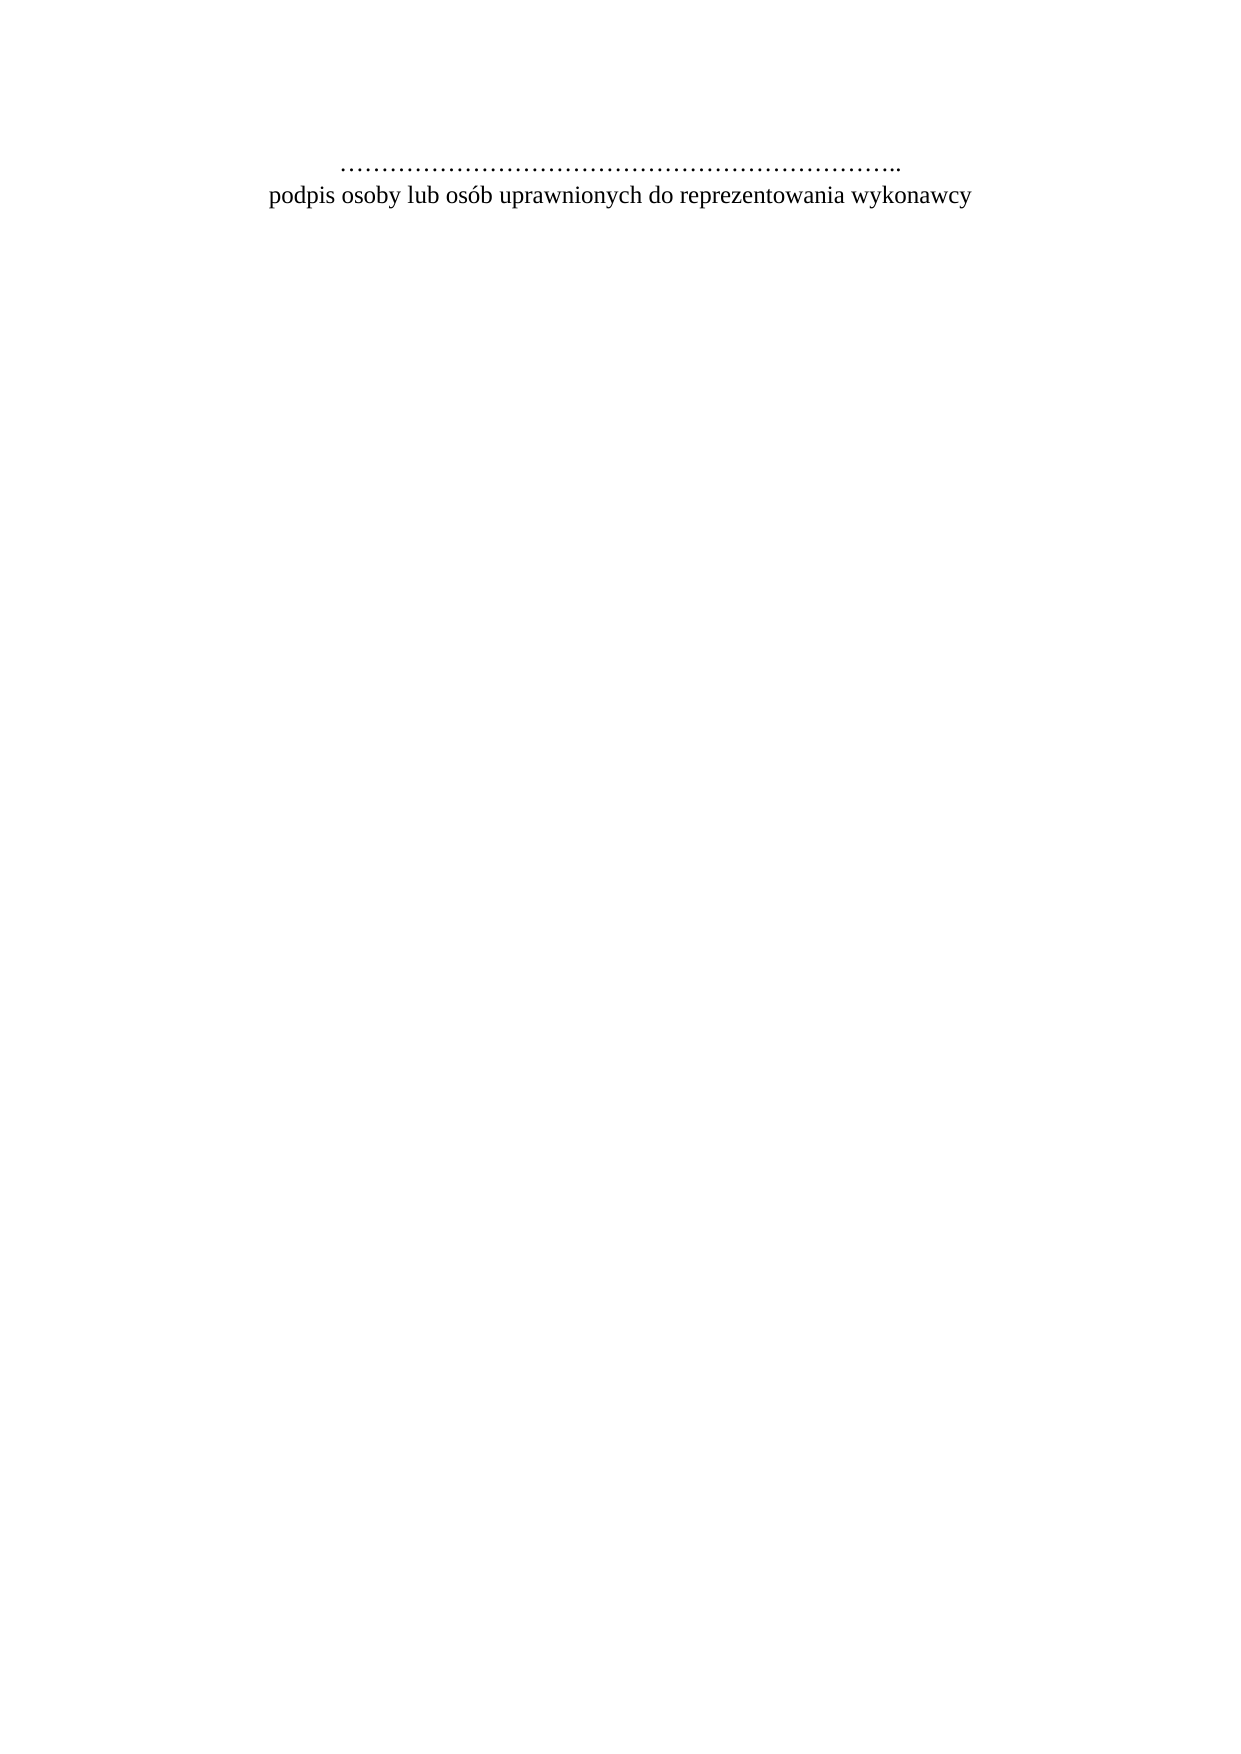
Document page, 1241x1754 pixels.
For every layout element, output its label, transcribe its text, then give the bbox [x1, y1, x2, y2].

text ………………………………………………………….. [148, 148, 1093, 176]
text podpis osoby lub osób uprawnionych do reprezentowania wykonawcy [148, 181, 1093, 209]
